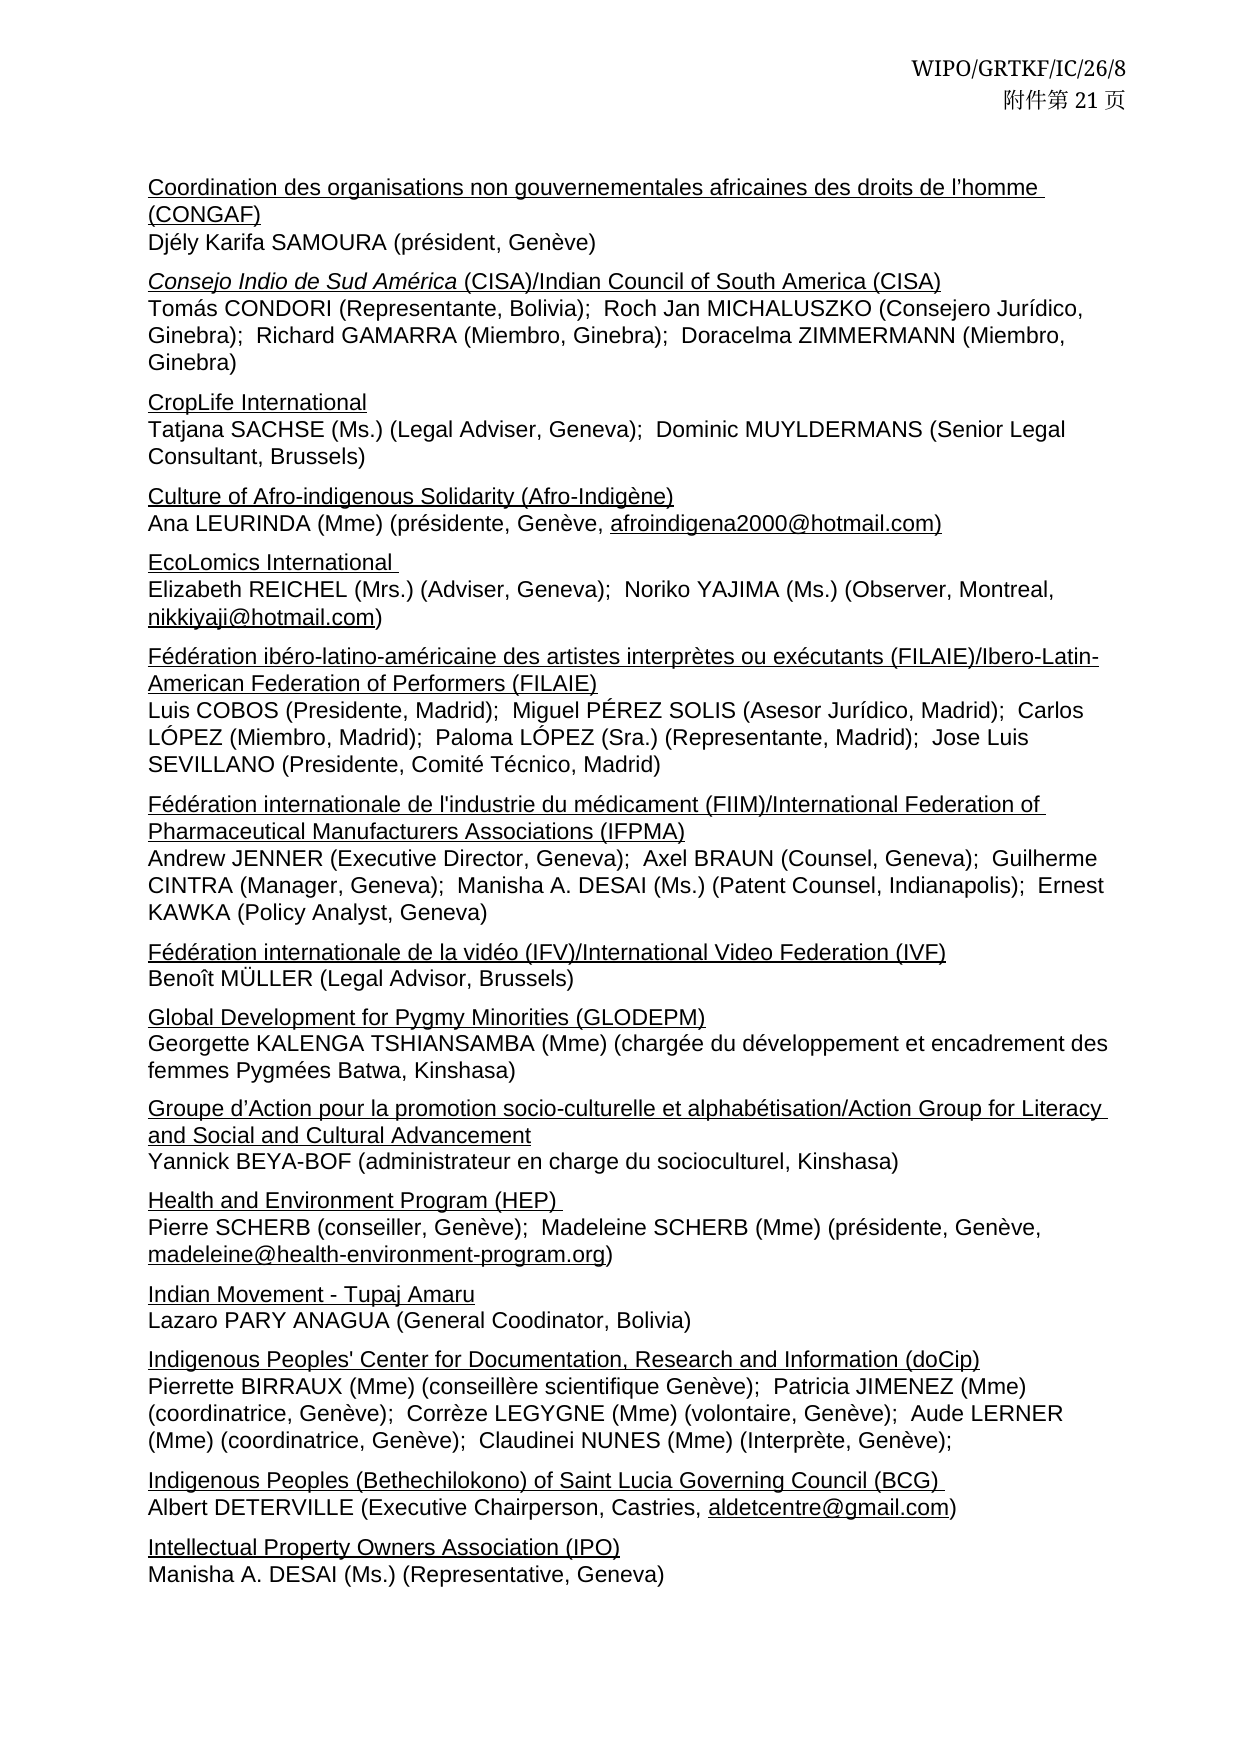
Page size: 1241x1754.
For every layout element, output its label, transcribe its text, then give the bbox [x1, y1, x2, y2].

text Fédération internationale de la vidéo (IFV)/International Video Federation (IVF) Benoît MÜLLER (Legal Advisor, Brussels) [148, 939, 1122, 991]
text Coordination des organisations non gouvernementales africaines des droits de l’homme (CONGAF) Djély Karifa SAMOURA (président, Genève) [148, 174, 1122, 255]
text Intellectual Property Owners Association (IPO) Manisha A. DESAI (Ms.) (Representative, Geneva) [148, 1533, 1122, 1588]
text Fédération ibéro-latino-américaine des artistes interprètes ou exécutants (FILAIE)/Ibero-Latin-American Federation of Performers (FILAIE) Luis COBOS (Presidente, Madrid); Miguel PÉREZ SOLIS (Asesor Jurídico, Madrid); Carlos LÓPEZ (Miembro, Madrid); Paloma LÓPEZ (Sra.) (Representante, Madrid); Jose Luis SEVILLANO (Presidente, Comité Técnico, Madrid) [148, 643, 1122, 778]
text Fédération internationale de l'industrie du médicament (FIIM)/International Federation of Pharmaceutical Manufacturers Associations (IFPMA) Andrew JENNER (Executive Director, Geneva); Axel BRAUN (Counsel, Geneva); Guilherme CINTRA (Manager, Geneva); Manisha A. DESAI (Ms.) (Patent Counsel, Indianapolis); Ernest KAWKA (Policy Analyst, Geneva) [148, 791, 1122, 926]
text Consejo Indio de Sud América (CISA)/Indian Council of South America (CISA) Tomás CONDORI (Representante, Bolivia); Roch Jan MICHALUSZKO (Consejero Jurídico, Ginebra); Richard GAMARRA (Miembro, Ginebra); Doracelma ZIMMERMANN (Miembro, Ginebra) [148, 268, 1122, 376]
text Global Development for Pygmy Minorities (GLODEPM) Georgette KALENGA TSHIANSAMBA (Mme) (chargée du développement et encadrement des femmes Pygmées Batwa, Kinshasa) [148, 1004, 1122, 1083]
text Groupe d’Action pour la promotion socio-culturelle et alphabétisation/Action Group for Literacy and Social and Cultural Advancement Yannick BEYA-BOF (administrateur en charge du socioculturel, Kinshasa) [148, 1095, 1122, 1174]
text CropLife International Tatjana SACHSE (Ms.) (Legal Adviser, Geneva); Dominic MUYLDERMANS (Senior Legal Consultant, Brussels) [148, 389, 1122, 470]
text Culture of Afro-indigenous Solidarity (Afro-Indigène) Ana LEURINDA (Mme) (présidente, Genève, afroindigena2000@hotmail.com) [148, 482, 1122, 537]
text Indigenous Peoples (Bethechilokono) of Saint Lucia Governing Council (BCG) Albert DETERVILLE (Executive Chairperson, Castries, aldetcentre@gmail.com) [148, 1467, 1122, 1521]
text EcoLomics International Elizabeth REICHEL (Mrs.) (Adviser, Geneva); Noriko YAJIMA (Ms.) (Observer, Montreal, nikkiyaji@hotmail.com) [148, 549, 1122, 630]
text Indigenous Peoples' Center for Documentation, Research and Information (doCip) Pierrette BIRRAUX (Mme) (conseillère scientifique Genève); Patricia JIMENEZ (Mme) (coordinatrice, Genève); Corrèze LEGYGNE (Mme) (volontaire, Genève); Aude LERNER (Mme) (coordinatrice, Genève); Claudinei NUNES (Mme) (Interprète, Genève); [148, 1346, 1122, 1454]
text Health and Environment Program (HEP) Pierre SCHERB (conseiller, Genève); Madeleine SCHERB (Mme) (présidente, Genève, madeleine@health-environment-program.org) [148, 1187, 1122, 1268]
text Indian Movement - Tupaj Amaru Lazaro PARY ANAGUA (General Coodinator, Bolivia) [148, 1281, 1122, 1333]
